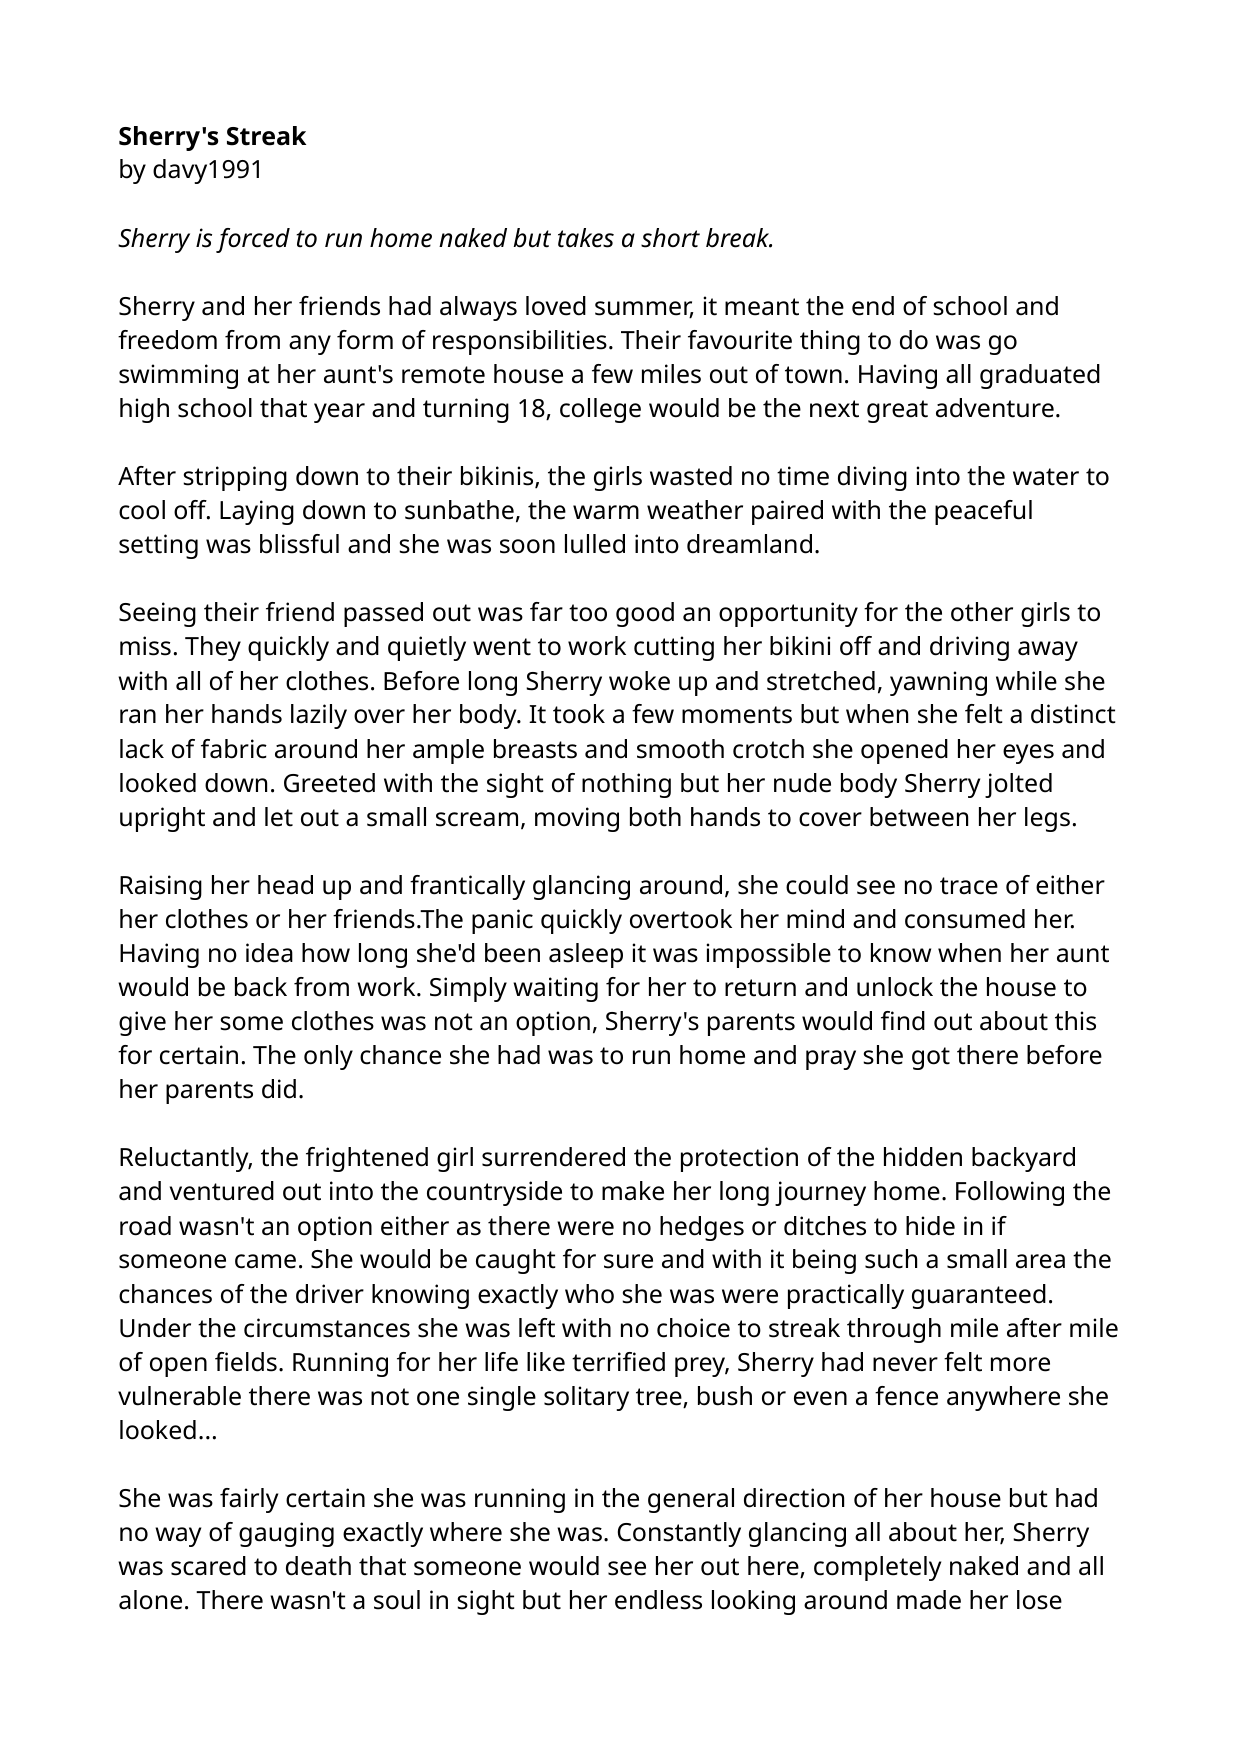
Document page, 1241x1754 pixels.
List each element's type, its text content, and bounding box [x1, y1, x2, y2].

text Seeing their friend passed out was far too good an opportunity for the other girls to miss. They quickly and quietly went to work cutting her bikini off and driving away with all of her clothes. Before long Sherry woke up and stretched, yawning while she ran her hands lazily over her body. It took a few moments but when she felt a distinct lack of fabric around her ample breasts and smooth crotch she opened her eyes and looked down. Greeted with the sight of nothing but her nude body Sherry jolted upright and let out a small scream, moving both hands to cover between her legs. [118, 595, 1122, 833]
text Raising her head up and frantically glancing around, she could see no trace of either her clothes or her friends.The panic quickly overtook her mind and consumed her. Having no idea how long she'd been asleep it was impossible to know when her aunt would be back from work. Simply waiting for her to return and unlock the house to give her some clothes was not an option, Sherry's parents would find out about this for certain. The only chance she had was to run home and pray she got there before her parents did. [118, 867, 1122, 1106]
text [118, 1481, 1122, 1617]
text Sherry's Streak [118, 118, 1122, 152]
text Sherry and her friends had always loved summer, it meant the end of school and freedom from any form of responsibilities. Their favourite thing to do was go swimming at her aunt's remote house a few miles out of town. Having all graduated high school that year and turning 18, college would be the next great adventure. [118, 288, 1122, 425]
text After stripping down to their bikinis, the girls wasted no time diving into the water to cool off. Laying down to sunbathe, the warm weather paired with the peaceful setting was blissful and she was soon lulled into dreamland. [118, 459, 1122, 561]
text Sherry is forced to run home naked but takes a short break. [118, 220, 1122, 254]
text Reluctantly, the frightened girl surrendered the protection of the hidden backyard and ventured out into the countryside to make her long journey home. Following the road wasn't an option either as there were no hedges or ditches to hide in if someone came. She would be caught for sure and with it being such a small area the chances of the driver knowing exactly who she was were practically guaranteed. Under the circumstances she was left with no choice to streak through mile after mile of open fields. Running for her life like terrified prey, Sherry had never felt more vulnerable there was not one single solitary tree, bush or even a fence anywhere she looked... [118, 1140, 1122, 1447]
text by davy1991 [118, 152, 1122, 186]
